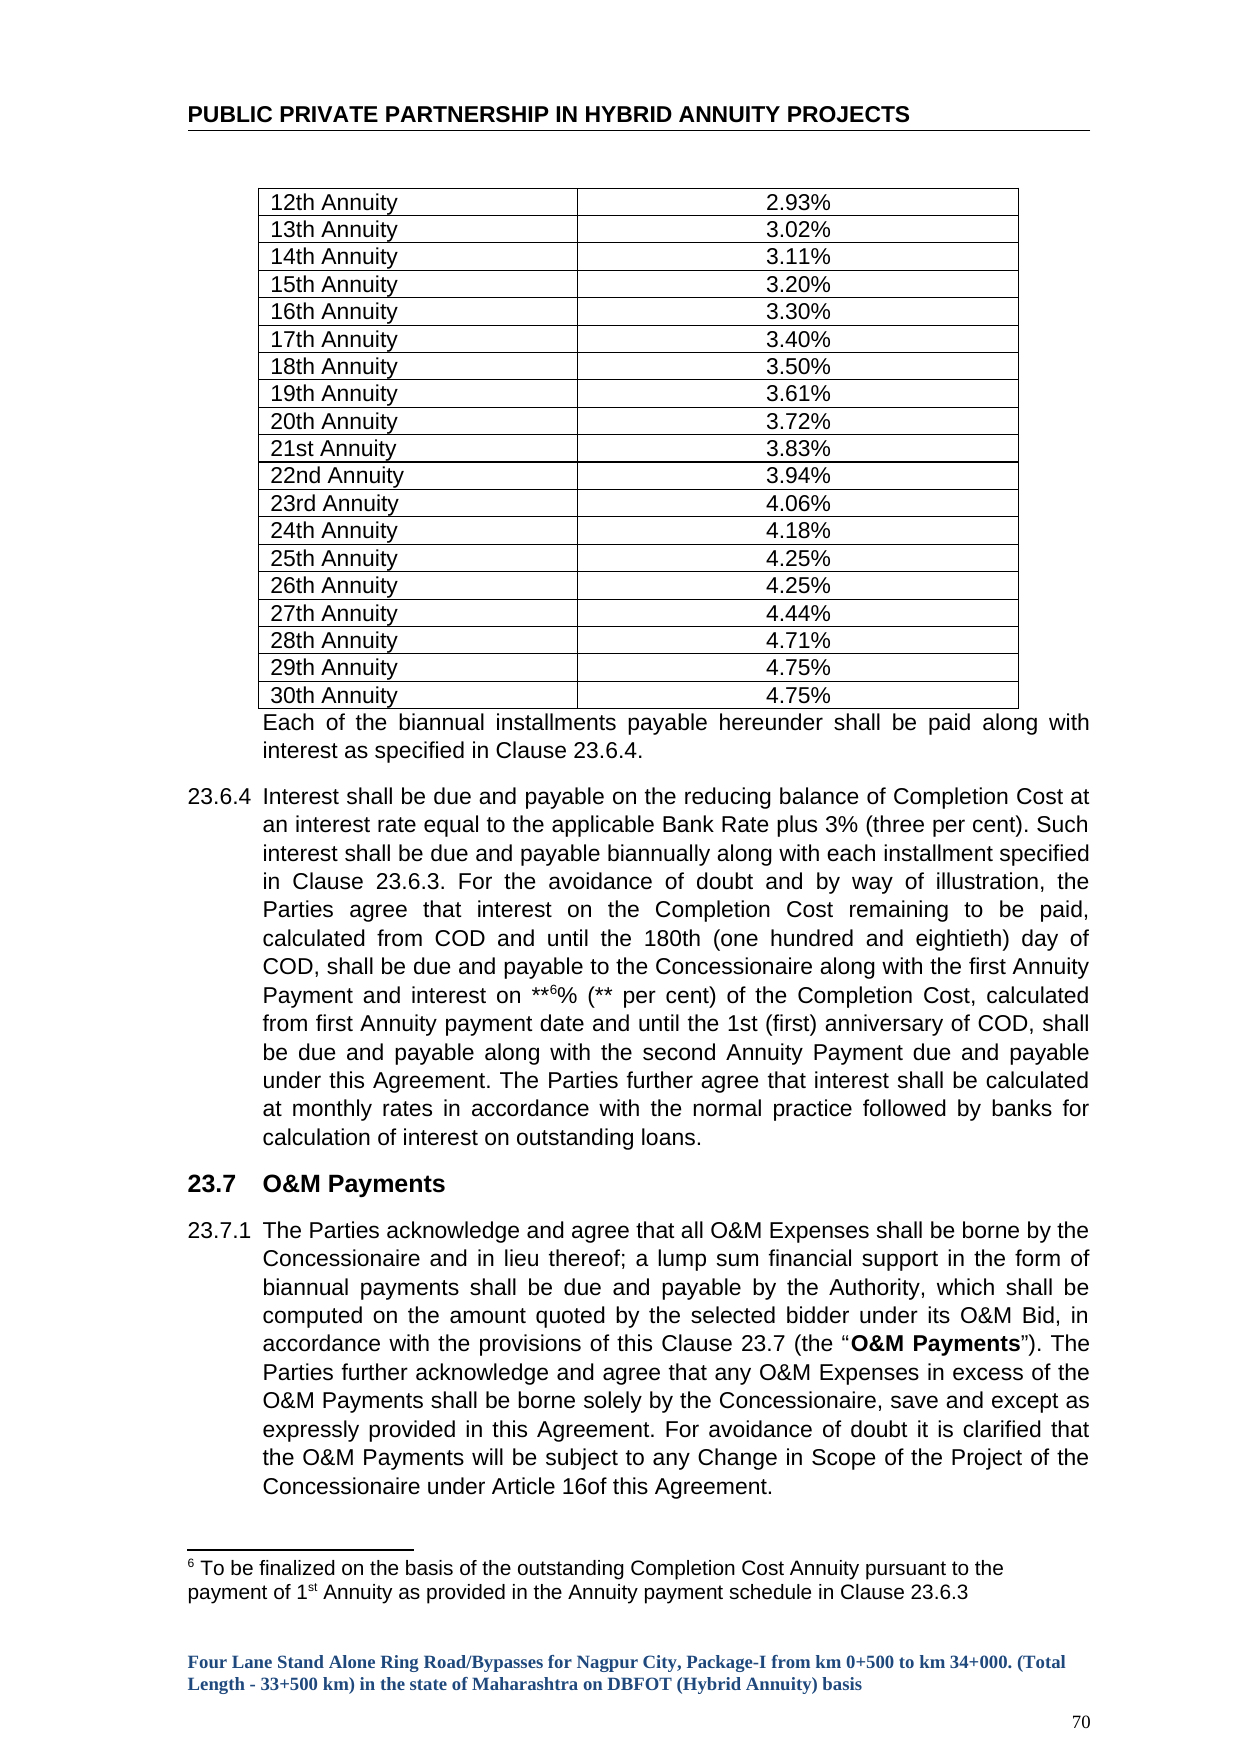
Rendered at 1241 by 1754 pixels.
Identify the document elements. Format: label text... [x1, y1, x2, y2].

text 23.6.4 Interest shall be due and payable on the reducing balance of Completion Cost at an interest rate equal to the applicable Bank Rate plus 3% (three per cent). Such interest shall be due and payable biannually along with each installment specified in Clause 23.6.3. For the avoidance of doubt and by way of illustration, the Parties agree that interest on the Completion Cost remaining to be paid, calculated from COD and until the 180th (one hundred and eightieth) day of COD, shall be due and payable to the Concessionaire along with the first Annuity Payment and interest on **% (** per cent) of the Completion Cost, calculated from first Annuity payment date and until the 1st (first) anniversary of COD, shall be due and payable along with the second Annuity Payment due and payable under this Agreement. The Parties further agree that interest shall be calculated at monthly rates in accordance with the normal practice followed by banks for calculation of interest on outstanding loans. [187, 783, 1090, 1150]
table_cell 4.18% [578, 517, 1018, 544]
table_cell 4.71% [578, 627, 1018, 653]
table_cell 19th Annuity [259, 380, 577, 407]
text 23.7.1 The Parties acknowledge and agree that all O&M Expenses shall be borne by the Concessionaire and in lieu thereof; a lump sum financial support in the form of biannual payments shall be due and payable by the Authority, which shall be computed on the amount quoted by the selected bidder under its O&M Bid, in accordance with the provisions of this Clause 23.7 (the “O&M Payments”). The Parties further acknowledge and agree that any O&M Expenses in excess of the O&M Payments shall be borne solely by the Concessionaire, save and except as expressly provided in this Agreement. For avoidance of doubt it is clarified that the O&M Payments will be subject to any Change in Scope of the Project of the Concessionaire under Article 16of this Agreement. [187, 1217, 1090, 1499]
table_cell 4.25% [578, 572, 1018, 598]
table_cell 3.20% [578, 271, 1018, 297]
table_cell 14th Annuity [259, 243, 577, 270]
table_cell 3.50% [578, 353, 1018, 379]
table_cell 3.83% [578, 435, 1018, 461]
text 23.7 O&M Payments [187, 1169, 1090, 1198]
table_cell 4.75% [578, 682, 1018, 708]
table_cell 15th Annuity [259, 271, 577, 297]
table_cell 3.94% [578, 463, 1018, 489]
table_cell 18th Annuity [259, 353, 577, 379]
table_cell 3.02% [578, 216, 1018, 242]
table_cell 3.40% [578, 326, 1018, 352]
table_cell 2.93% [578, 189, 1018, 215]
table_cell 3.72% [578, 408, 1018, 434]
table_cell 3.61% [578, 380, 1018, 407]
text Each of the biannual installments payable hereunder shall be paid along with interest as specified in Clause 23.6.4. [262, 709, 1090, 764]
table_cell 22nd Annuity [259, 463, 577, 489]
table_cell 4.06% [578, 490, 1018, 516]
table_cell 30th Annuity [259, 682, 577, 708]
table_cell 27th Annuity [259, 600, 577, 626]
table_cell 29th Annuity [259, 654, 577, 681]
table_cell 24th Annuity [259, 517, 577, 544]
table_cell 12th Annuity [259, 189, 577, 215]
table_cell 23rd Annuity [259, 490, 577, 516]
table_cell 26th Annuity [259, 572, 577, 598]
table_cell 21st Annuity [259, 435, 577, 461]
table_cell 20th Annuity [259, 408, 577, 434]
table_cell 3.30% [578, 298, 1018, 324]
table_cell 4.25% [578, 545, 1018, 571]
table_cell 28th Annuity [259, 627, 577, 653]
table_cell 13th Annuity [259, 216, 577, 242]
table_cell 3.11% [578, 243, 1018, 270]
table_cell 4.44% [578, 600, 1018, 626]
table_cell 17th Annuity [259, 326, 577, 352]
table_cell 16th Annuity [259, 298, 577, 324]
table_cell 4.75% [578, 654, 1018, 681]
table_cell 25th Annuity [259, 545, 577, 571]
